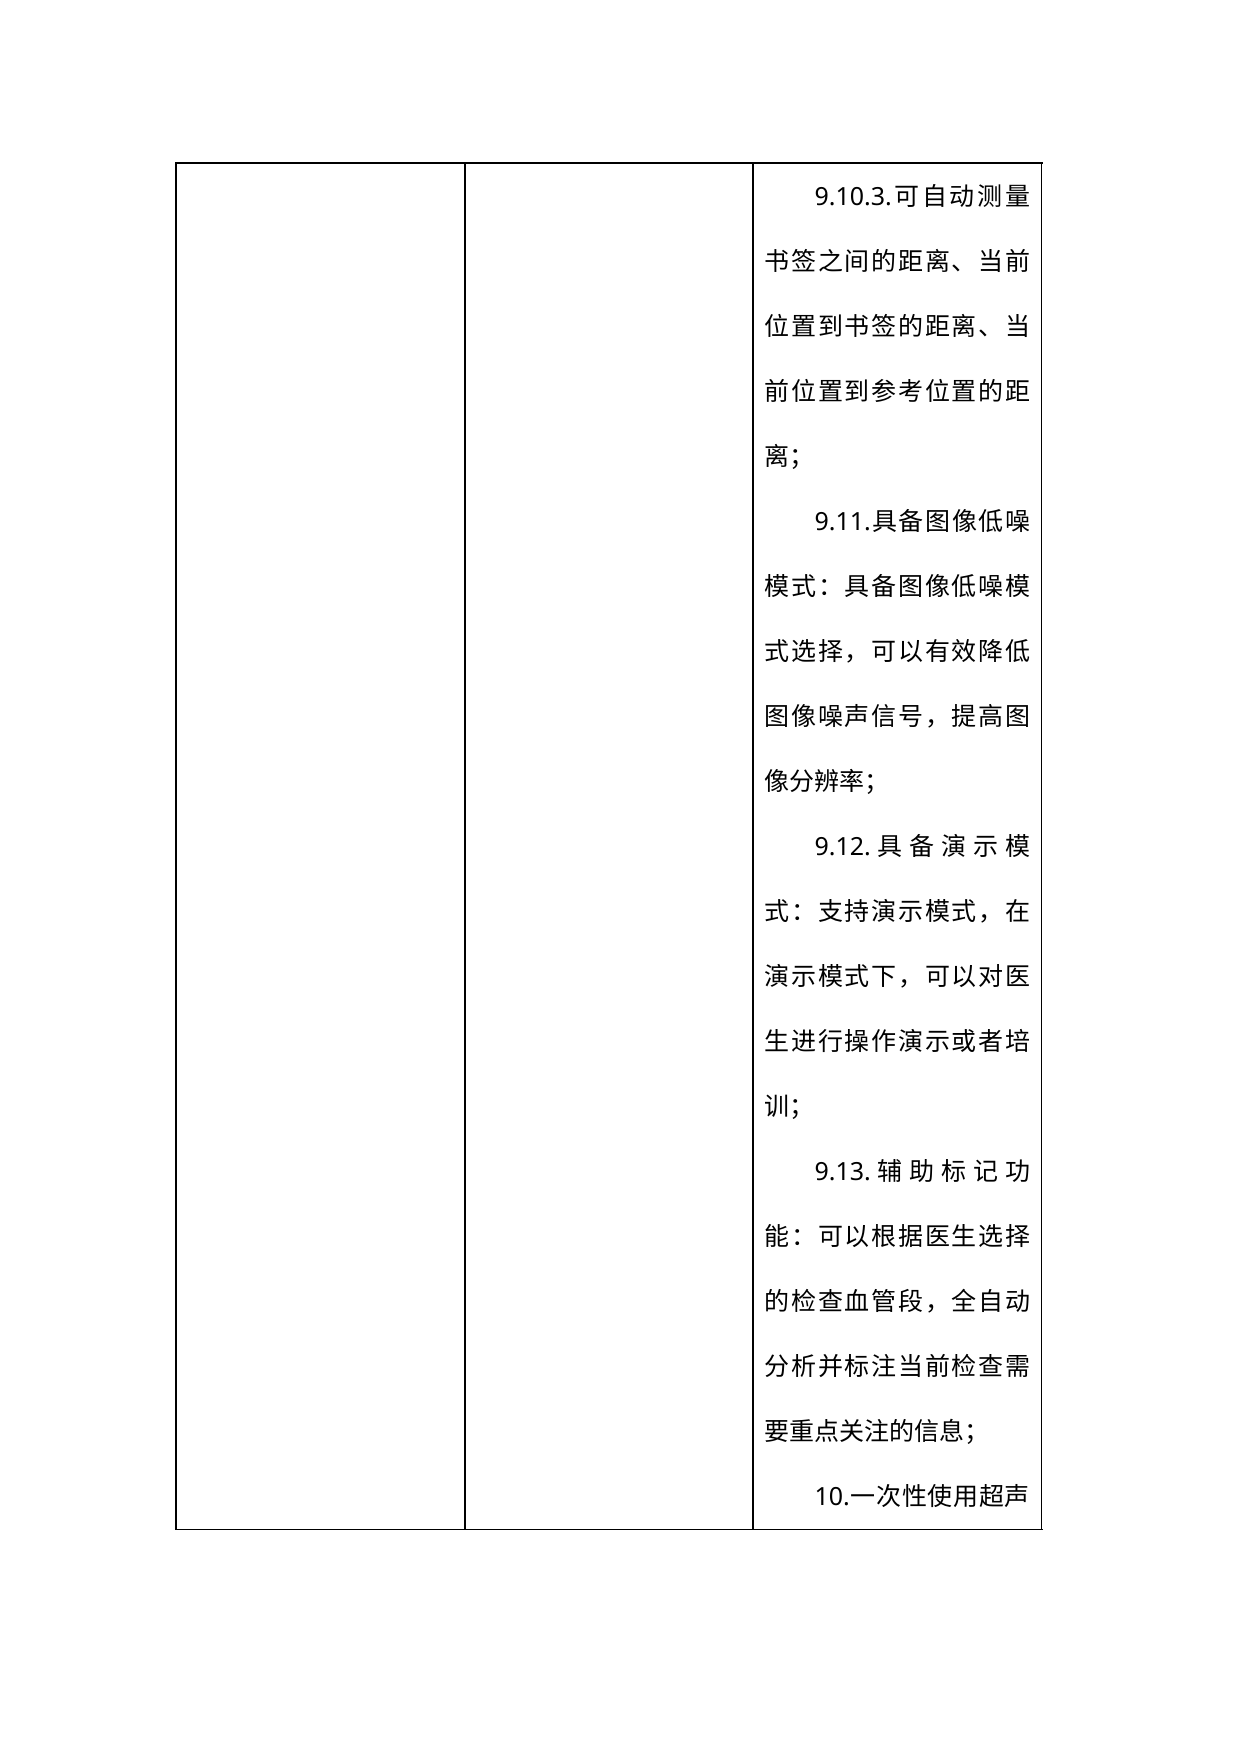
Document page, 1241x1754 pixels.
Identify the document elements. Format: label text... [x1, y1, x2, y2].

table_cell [754, 164, 1041, 1528]
table_cell 1 [177, 164, 464, 1528]
table_cell [466, 164, 752, 1528]
